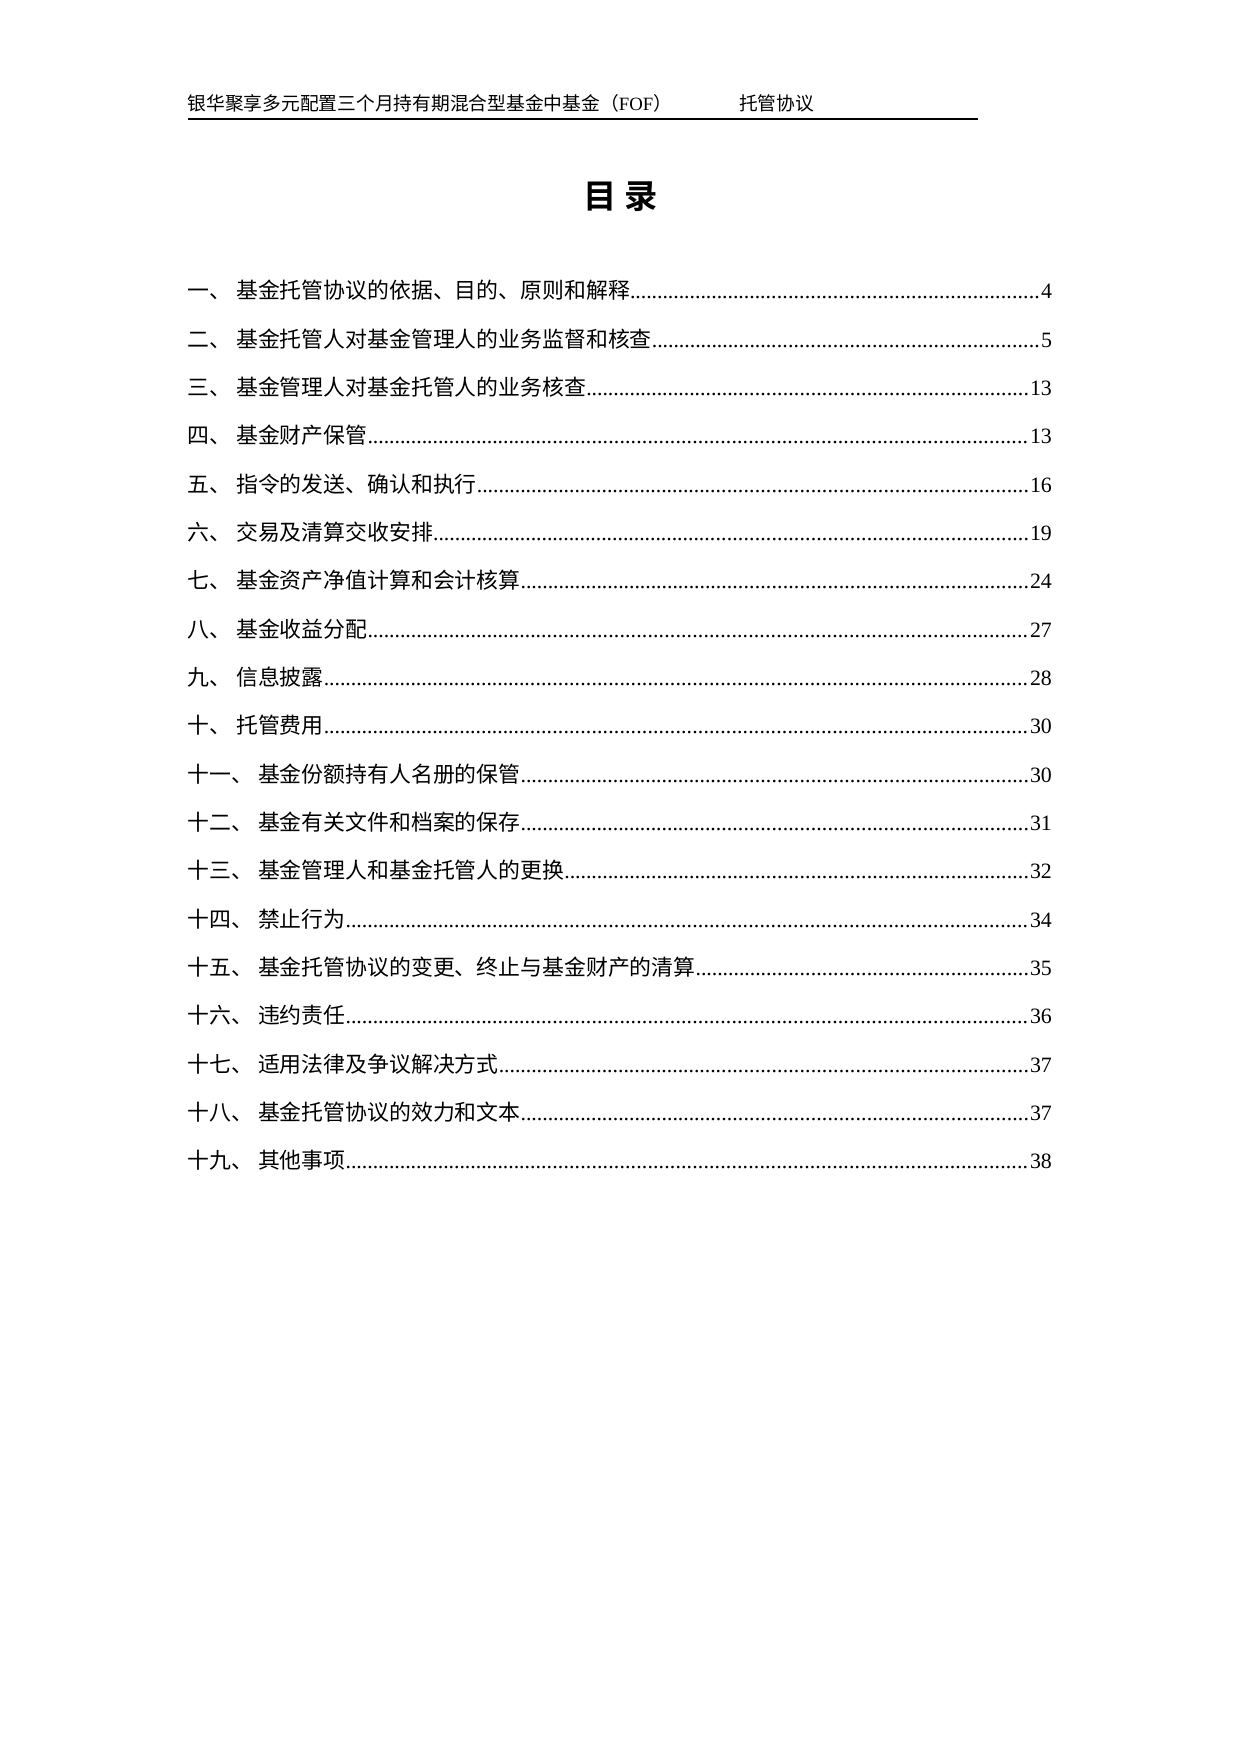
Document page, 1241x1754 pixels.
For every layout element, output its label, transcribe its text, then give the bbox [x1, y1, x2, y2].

text 七、 基金资产净值计算和会计核算 24 [187, 563, 1053, 595]
text 八、 基金收益分配 27 [187, 611, 1053, 644]
text 十四、 禁止行为 34 [187, 901, 1053, 934]
text 一、 基金托管协议的依据、目的、原则和解释 4 [187, 273, 1053, 305]
text 九、 信息披露 28 [187, 659, 1053, 692]
text 六、 交易及清算交收安排 19 [187, 514, 1053, 547]
text 十五、 基金托管协议的变更、终止与基金财产的清算 35 [187, 949, 1053, 982]
text 十二、 基金有关文件和档案的保存 31 [187, 804, 1053, 837]
text 三、 基金管理人对基金托管人的业务核查 13 [187, 369, 1053, 402]
text 五、 指令的发送、确认和执行 16 [187, 466, 1053, 499]
text 十六、 违约责任 36 [187, 998, 1053, 1030]
text 四、 基金财产保管 13 [187, 418, 1053, 450]
text 十、 托管费用 30 [187, 708, 1053, 740]
text 十八、 基金托管协议的效力和文本 37 [187, 1094, 1053, 1127]
text 十一、 基金份额持有人名册的保管 30 [187, 756, 1053, 789]
text 十七、 适用法律及争议解决方式 37 [187, 1046, 1053, 1079]
text 目 录 [187, 162, 1053, 227]
text 十九、 其他事项 38 [187, 1143, 1053, 1175]
text 十三、 基金管理人和基金托管人的更换 32 [187, 853, 1053, 885]
text 二、 基金托管人对基金管理人的业务监督和核查 5 [187, 321, 1053, 354]
